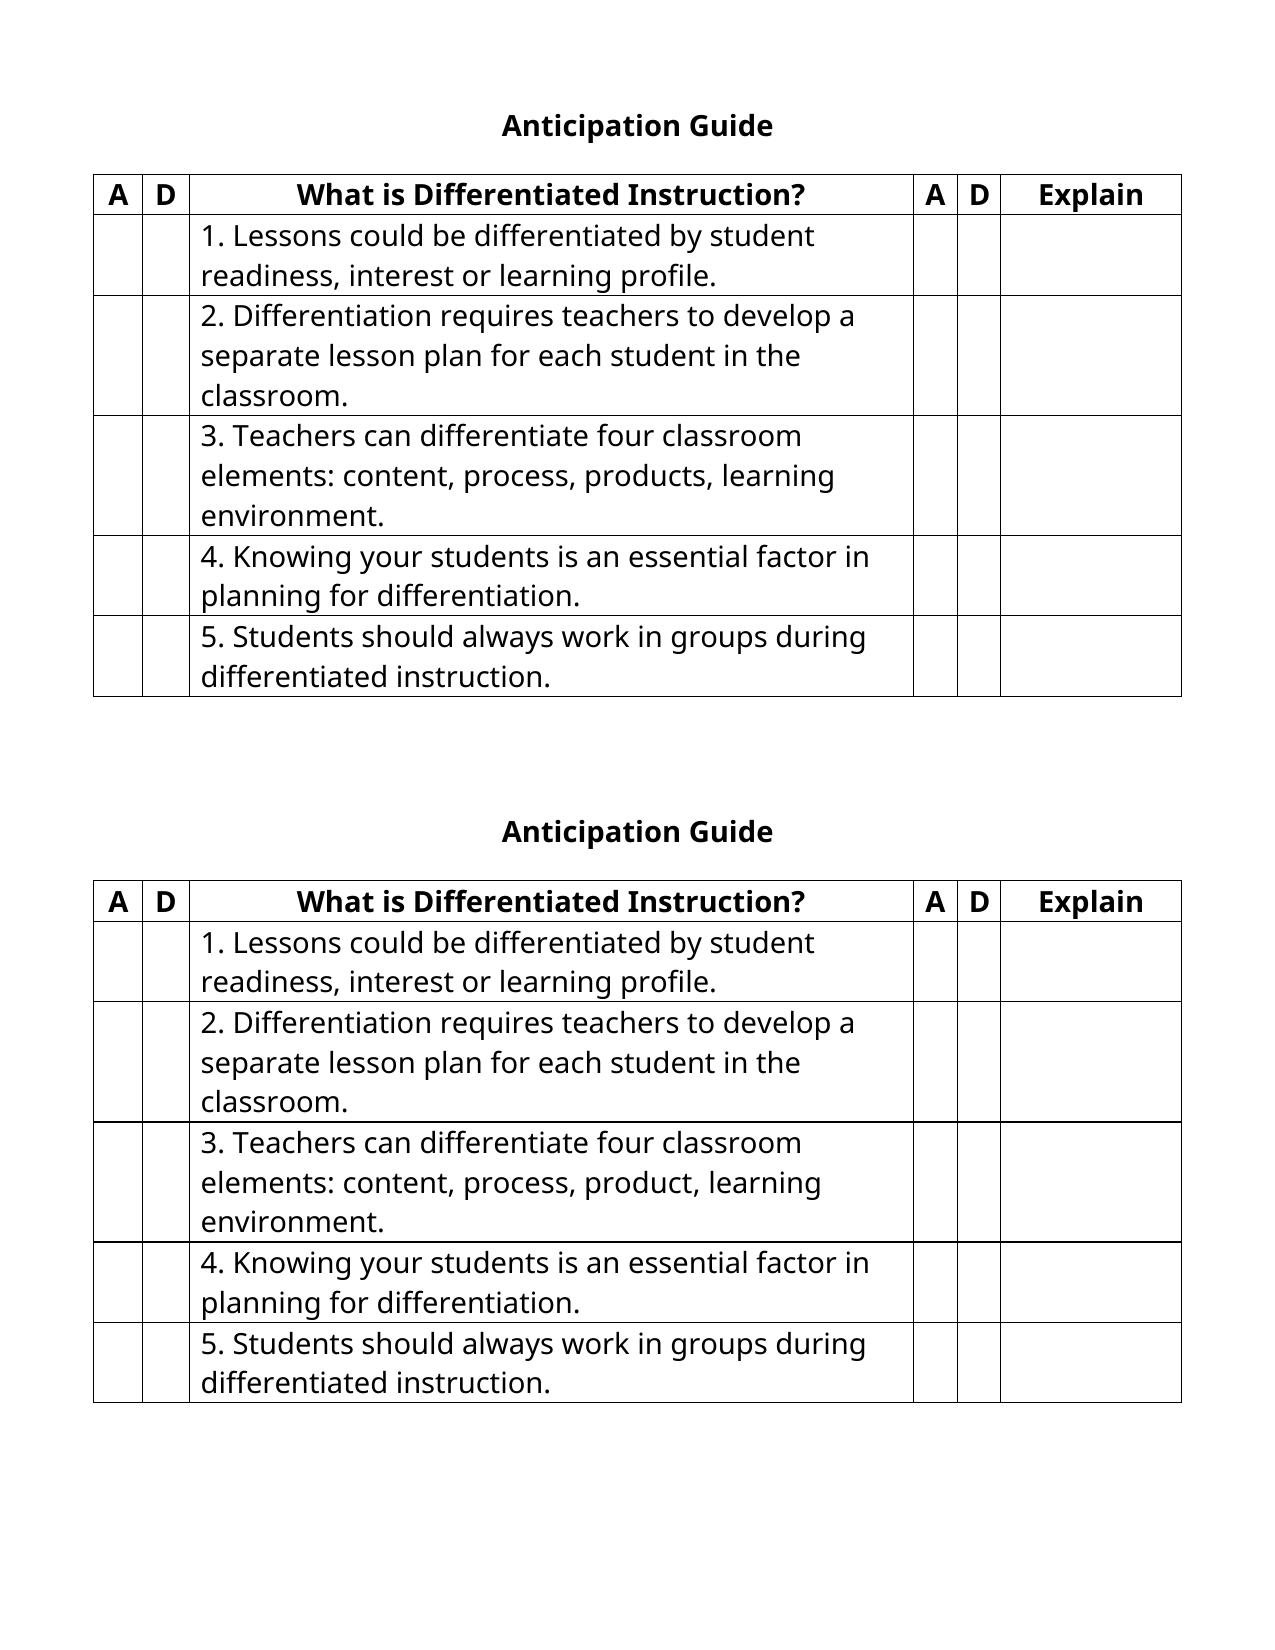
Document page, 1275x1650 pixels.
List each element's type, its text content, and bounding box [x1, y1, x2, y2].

table_cell [94, 1323, 142, 1402]
table_cell [958, 1123, 1000, 1241]
table_header Explain [1001, 881, 1181, 921]
table_cell [143, 1123, 189, 1241]
table_cell [1001, 296, 1181, 415]
table_cell [958, 536, 1000, 615]
table_cell [914, 416, 957, 535]
table_cell 1. Lessons could be differentiated by student readiness, interest or learning profile. [190, 922, 913, 1001]
table_cell 5. Students should always work in groups during differentiated instruction. [190, 616, 913, 696]
table_cell [94, 922, 142, 1001]
table_cell 3. Teachers can differentiate four classroom elements: content, process, product, learning environment. [190, 1123, 913, 1241]
table_header A [914, 881, 957, 921]
table_cell 4. Knowing your students is an essential factor in planning for differentiation. [190, 536, 913, 615]
table_header Explain [1001, 175, 1181, 214]
table_cell [914, 922, 957, 1001]
table_cell [1001, 536, 1181, 615]
table_cell [1001, 1243, 1181, 1322]
table_cell [1001, 1323, 1181, 1402]
table_cell [1001, 416, 1181, 535]
table_cell [94, 536, 142, 615]
table_cell [958, 1002, 1000, 1121]
table_cell [914, 215, 957, 294]
table_header What is Differentiated Instruction? [190, 175, 913, 214]
table_cell [94, 215, 142, 294]
table_cell [94, 1002, 142, 1121]
table_cell [958, 1323, 1000, 1402]
table_cell [958, 1243, 1000, 1322]
table_header What is Differentiated Instruction? [190, 881, 913, 921]
table_cell [914, 1243, 957, 1322]
table_cell 3. Teachers can differentiate four classroom elements: content, process, products, learning environment. [190, 416, 913, 535]
table_cell 2. Differentiation requires teachers to develop a separate lesson plan for each student in the classroom. [190, 296, 913, 415]
table_cell [958, 296, 1000, 415]
table_header D [958, 881, 1000, 921]
table_cell 2. Differentiation requires teachers to develop a separate lesson plan for each student in the classroom. [190, 1002, 913, 1121]
table_header D [958, 175, 1000, 214]
table_cell [958, 416, 1000, 535]
table_cell [958, 215, 1000, 294]
table_cell [143, 1243, 189, 1322]
text Anticipation Guide [105, 105, 1170, 145]
table_cell [914, 1123, 957, 1241]
text Anticipation Guide [105, 812, 1170, 851]
table_cell [94, 1243, 142, 1322]
table_cell [1001, 215, 1181, 294]
table_cell [143, 536, 189, 615]
table_cell [94, 416, 142, 535]
table_cell [143, 296, 189, 415]
table_header D [143, 175, 189, 214]
table_header A [94, 175, 142, 214]
table_cell [94, 1123, 142, 1241]
table_header A [914, 175, 957, 214]
table_cell [94, 616, 142, 696]
table_header A [94, 881, 142, 921]
table_cell 1. Lessons could be differentiated by student readiness, interest or learning profile. [190, 215, 913, 294]
table_cell [914, 1323, 957, 1402]
table_cell [1001, 616, 1181, 696]
table_cell [143, 215, 189, 294]
table_cell [1001, 1123, 1181, 1241]
table_cell [94, 296, 142, 415]
table_cell [143, 416, 189, 535]
table_cell [958, 616, 1000, 696]
table_cell [143, 616, 189, 696]
table_cell 5. Students should always work in groups during differentiated instruction. [190, 1323, 913, 1402]
table_cell [143, 1323, 189, 1402]
table_cell [143, 922, 189, 1001]
table_header D [143, 881, 189, 921]
table_cell [914, 296, 957, 415]
table_cell [143, 1002, 189, 1121]
table_cell 4. Knowing your students is an essential factor in planning for differentiation. [190, 1243, 913, 1322]
table_cell [1001, 922, 1181, 1001]
table_cell [1001, 1002, 1181, 1121]
table_cell [914, 536, 957, 615]
table_cell [914, 1002, 957, 1121]
table_cell [958, 922, 1000, 1001]
table_cell [914, 616, 957, 696]
